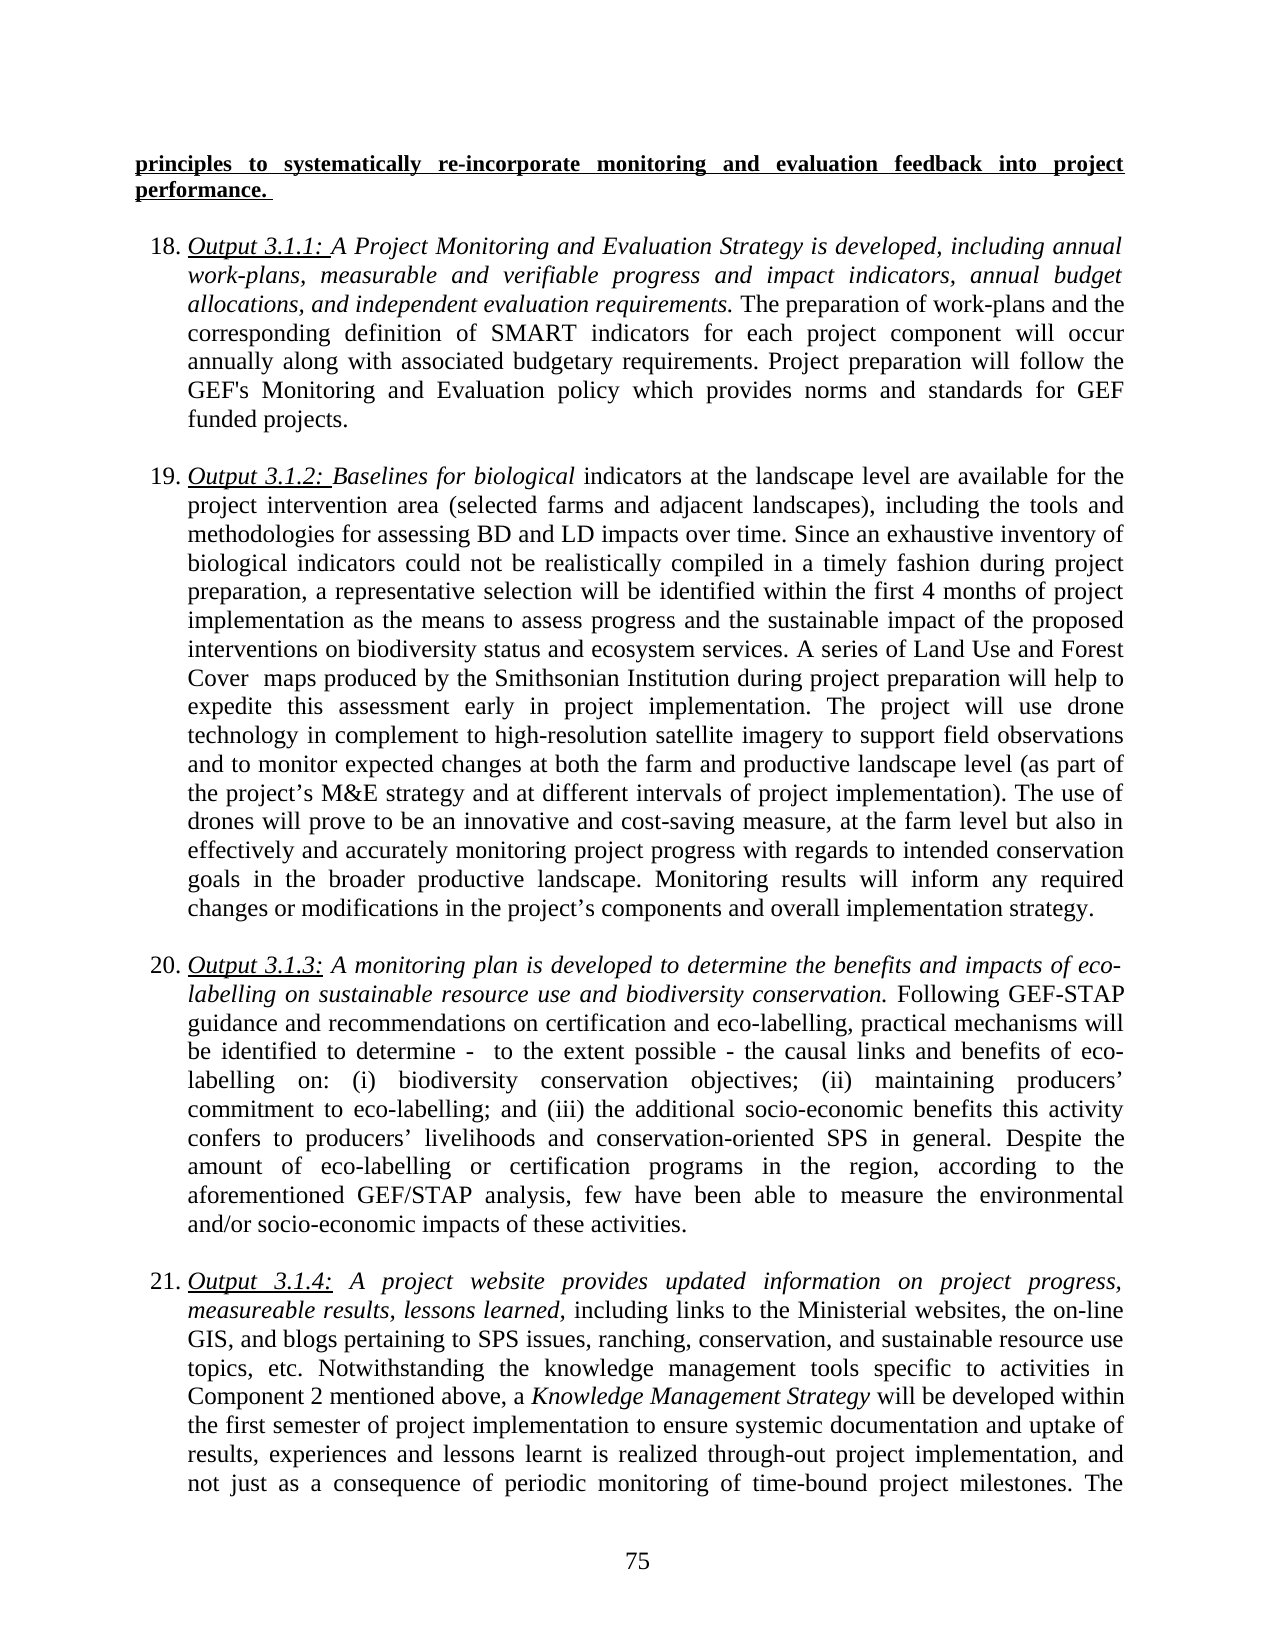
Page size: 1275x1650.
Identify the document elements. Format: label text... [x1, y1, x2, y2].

list Output 3.1.1: A Project Monitoring and Evaluation Strategy is developed, including annual work-plans, measurable and verifiable progress and impact indicators, annual budget allocations, and independent evaluation requirements. The preparation of work-plans and the corresponding definition of SMART indicators for each project component will occur annually along with associated budgetary requirements. Project preparation will follow the GEF's Monitoring and Evaluation policy which provides norms and standards for GEF funded projects. [150, 231, 1125, 433]
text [135, 150, 1125, 173]
list Output 3.1.3: A monitoring plan is developed to determine the benefits and impacts of eco-labelling on sustainable resource use and biodiversity conservation. Following GEF-STAP guidance and recommendations on certification and eco-labelling, practical mechanisms will be identified to determine - to the extent possible - the causal links and benefits of eco-labelling on: (i) biodiversity conservation objectives; (ii) maintaining producers’ commitment to eco-labelling; and (iii) the additional socio-economic benefits this activity confers to producers’ livelihoods and conservation-oriented SPS in general. Despite the amount of eco-labelling or certification programs in the region, according to the aforementioned GEF/STAP analysis, few have been able to measure the environmental and/or socio-economic impacts of these activities. [150, 950, 1125, 1238]
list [150, 1266, 1125, 1496]
list Output 3.1.2: Baselines for biological indicators at the landscape level are available for the project intervention area (selected farms and adjacent landscapes), including the tools and methodologies for assessing BD and LD impacts over time. Since an exhaustive inventory of biological indicators could not be realistically compiled in a timely fashion during project preparation, a representative selection will be identified within the first 4 months of project implementation as the means to assess progress and the sustainable impact of the proposed interventions on biodiversity status and ecosystem services. A series of Land Use and Forest Cover maps produced by the Smithsonian Institution during project preparation will help to expedite this assessment early in project implementation. The project will use drone technology in complement to high-resolution satellite imagery to support field observations and to monitor expected changes at both the farm and productive landscape level (as part of the project’s M&E strategy and at different intervals of project implementation). The use of drones will prove to be an innovative and cost-saving measure, at the farm level but also in effectively and accurately monitoring project progress with regards to intended conservation goals in the broader productive landscape. Monitoring results will inform any required changes or modifications in the project’s components and overall implementation strategy. [150, 461, 1125, 921]
